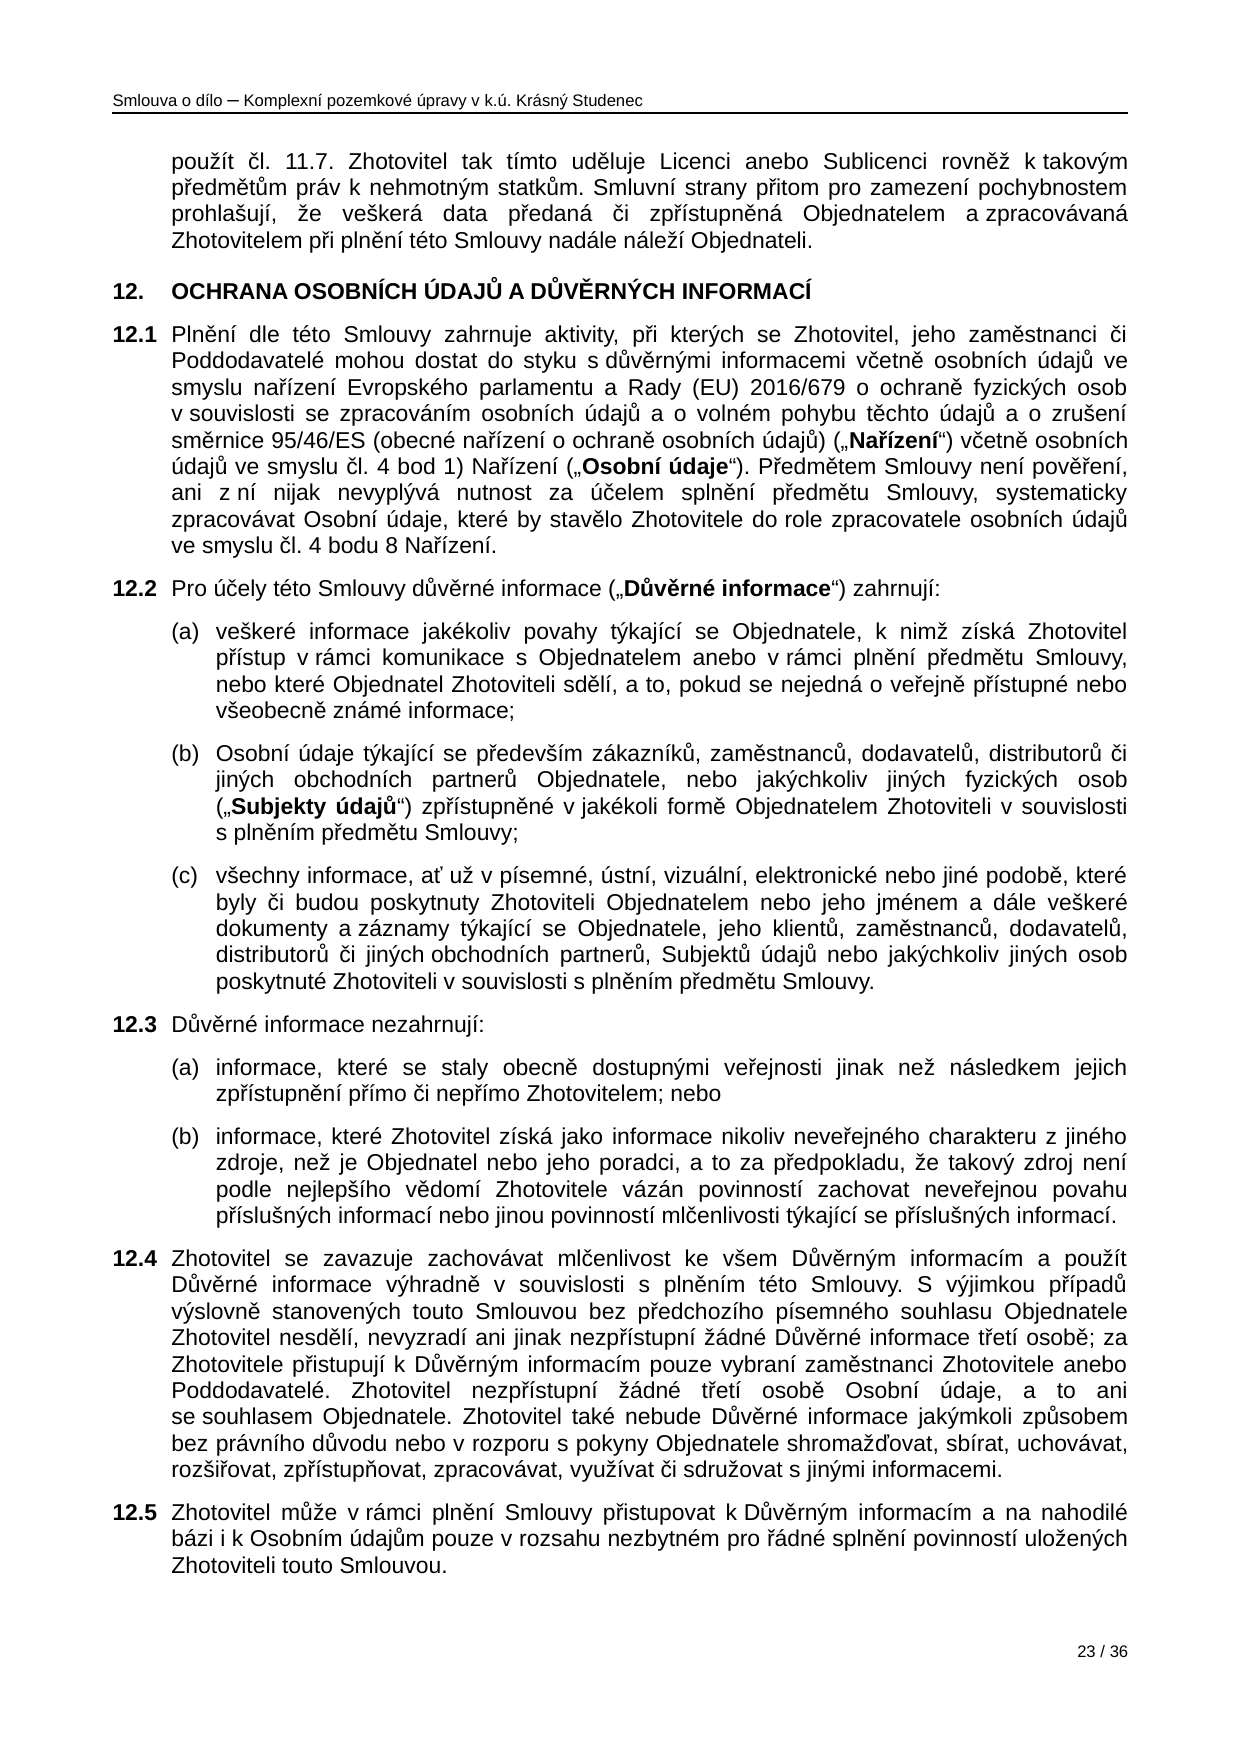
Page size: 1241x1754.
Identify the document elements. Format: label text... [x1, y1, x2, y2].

text Plnění dle této Smlouvy zahrnuje aktivity, při kterých se Zhotovitel, jeho zaměstnanci či Poddodavatelé mohou dostat do styku s důvěrnými informacemi včetně osobních údajů ve smyslu nařízení Evropského parlamentu a Rady (EU) 2016/679 o ochraně fyzických osob v souvislosti se zpracováním osobních údajů a o volném pohybu těchto údajů a o zrušení směrnice 95/46/ES (obecné nařízení o ochraně osobních údajů) („Nařízení“) včetně osobních údajů ve smyslu čl. 4 bod 1) Nařízení („Osobní údaje“). Předmětem Smlouvy není pověření, ani z ní nijak nevyplývá nutnost za účelem splnění předmětu Smlouvy, systematicky zpracovávat Osobní údaje, které by stavělo Zhotovitele do role zpracovatele osobních údajů ve smyslu čl. 4 bodu 8 Nařízení. [112, 321, 1128, 558]
text Zhotovitel může v rámci plnění Smlouvy přistupovat k Důvěrným informacím a na nahodilé bázi i k Osobním údajům pouze v rozsahu nezbytném pro řádné splnění povinností uložených Zhotoviteli touto Smlouvou. [112, 1499, 1128, 1578]
text Zhotovitel se zavazuje zachovávat mlčenlivost ke všem Důvěrným informacím a použít Důvěrné informace výhradně v souvislosti s plněním této Smlouvy. S výjimkou případů výslovně stanovených touto Smlouvou bez předchozího písemného souhlasu Objednatele Zhotovitel nesdělí, nevyzradí ani jinak nezpřístupní žádné Důvěrné informace třetí osobě; za Zhotovitele přistupují k Důvěrným informacím pouze vybraní zaměstnanci Zhotovitele anebo Poddodavatelé. Zhotovitel nezpřístupní žádné třetí osobě Osobní údaje, a to ani se souhlasem Objednatele. Zhotovitel také nebude Důvěrné informace jakýmkoli způsobem bez právního důvodu nebo v rozporu s pokyny Objednatele shromažďovat, sbírat, uchovávat, rozšiřovat, zpřístupňovat, zpracovávat, využívat či sdružovat s jinými informacemi. [112, 1245, 1128, 1482]
text Ochrana osobních údajů a Důvěrných informací [112, 278, 1128, 304]
list informace, které Zhotovitel získá jako informace nikoliv neveřejného charakteru z jiného zdroje, než je Objednatel nebo jeho poradci, a to za předpokladu, že takový zdroj není podle nejlepšího vědomí Zhotovitele vázán povinností zachovat neveřejnou povahu příslušných informací nebo jinou povinností mlčenlivosti týkající se příslušných informací. [171, 1123, 1128, 1228]
text Osobní údaje týkající se především zákazníků, zaměstnanců, dodavatelů, distributorů či jiných obchodních partnerů Objednatele, nebo jakýchkoliv jiných fyzických osob („Subjekty údajů“) zpřístupněné v jakékoli formě Objednatelem Zhotoviteli v souvislosti s plněním předmětu Smlouvy; [171, 740, 1128, 846]
list veškeré informace jakékoliv povahy týkající se Objednatele, k nimž získá Zhotovitel přístup v rámci komunikace s Objednatelem anebo v rámci plnění předmětu Smlouvy, nebo které Objednatel Zhotoviteli sdělí, a to, pokud se nejedná o veřejně přístupné nebo všeobecně známé informace; [171, 618, 1128, 723]
list informace, které se staly obecně dostupnými veřejnosti jinak než následkem jejich zpřístupnění přímo či nepřímo Zhotovitelem; nebo [171, 1054, 1128, 1106]
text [112, 148, 1128, 253]
text Důvěrné informace nezahrnují: [112, 1011, 1128, 1037]
text Pro účely této Smlouvy důvěrné informace („Důvěrné informace“) zahrnují: [112, 575, 1128, 601]
text všechny informace, ať už v písemné, ústní, vizuální, elektronické nebo jiné podobě, které byly či budou poskytnuty Zhotoviteli Objednatelem nebo jeho jménem a dále veškeré dokumenty a záznamy týkající se Objednatele, jeho klientů, zaměstnanců, dodavatelů, distributorů či jiných obchodních partnerů, Subjektů údajů nebo jakýchkoliv jiných osob poskytnuté Zhotoviteli v souvislosti s plněním předmětu Smlouvy. [171, 862, 1128, 994]
